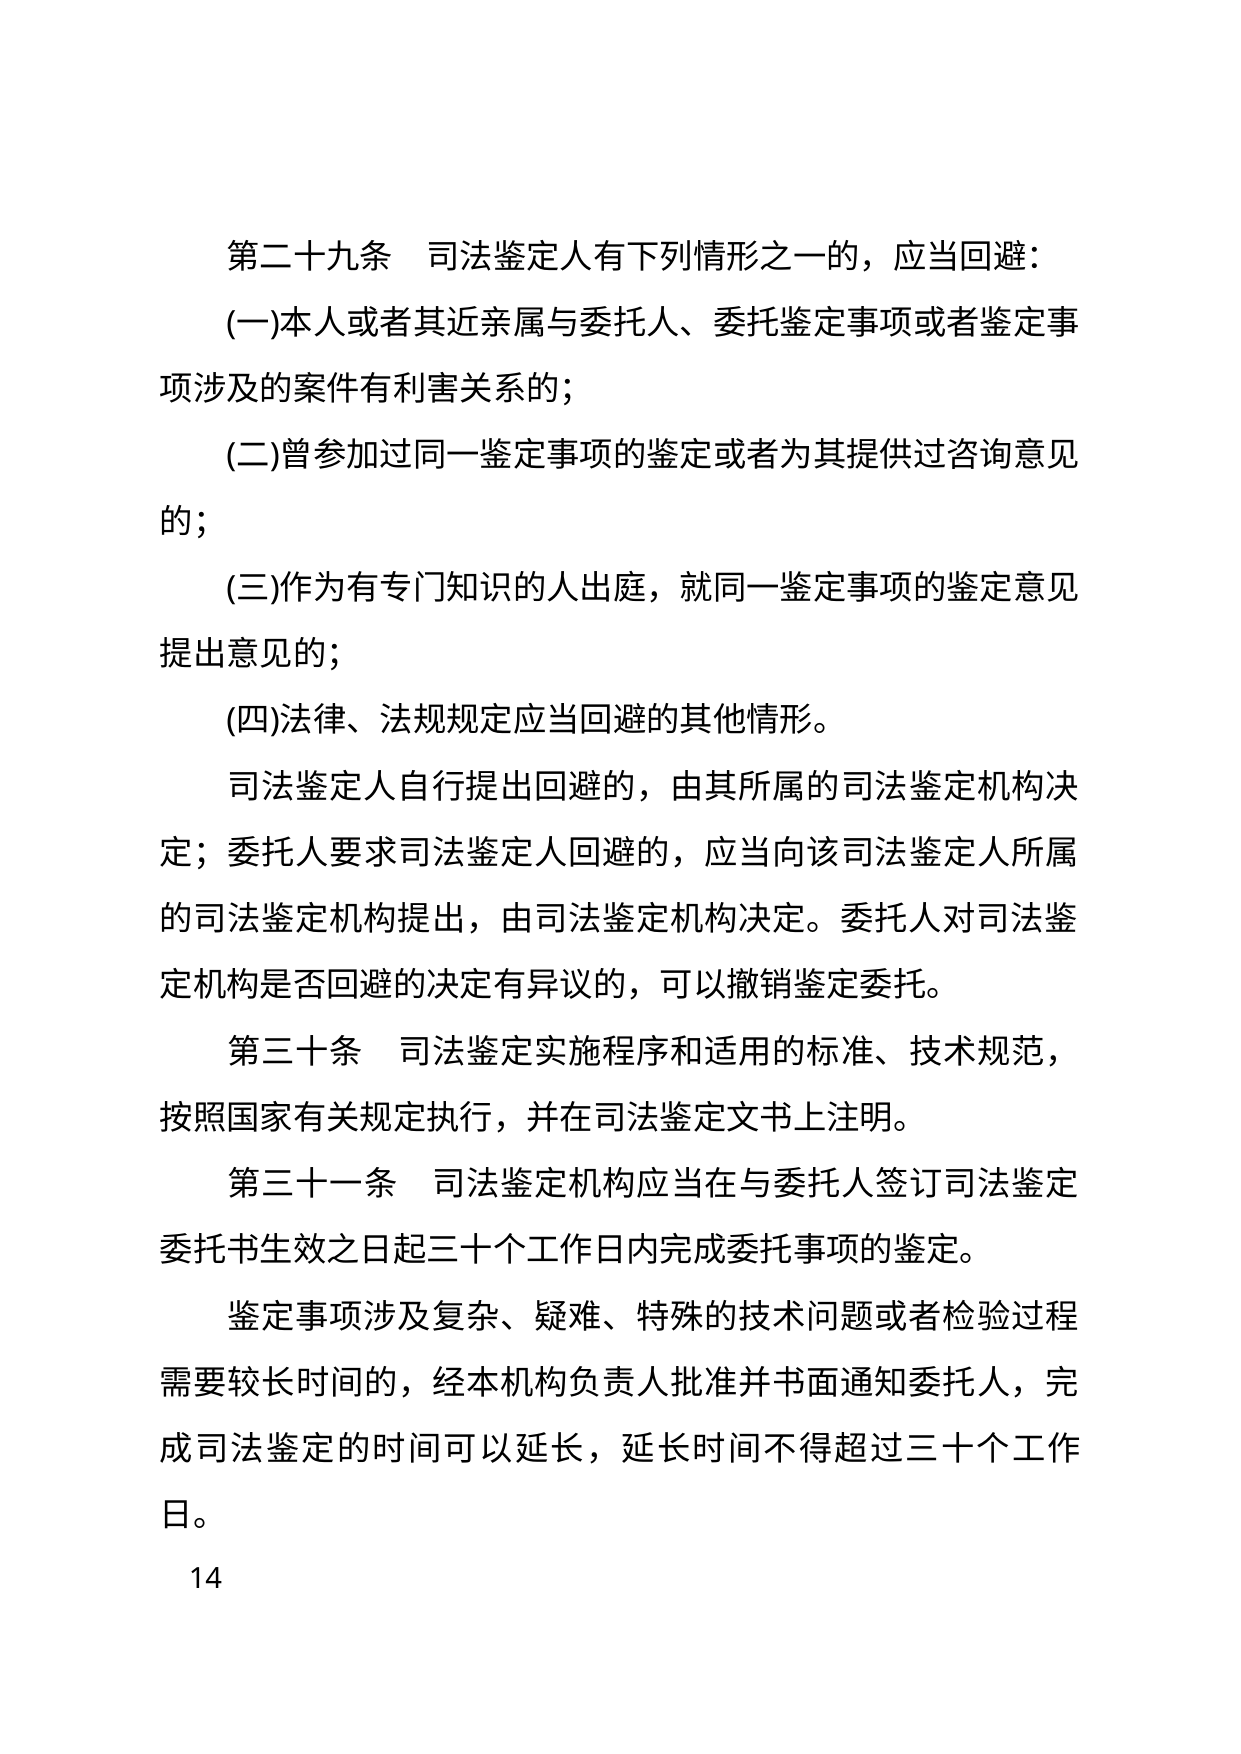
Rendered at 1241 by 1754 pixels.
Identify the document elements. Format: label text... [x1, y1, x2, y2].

text (三)作为有专门知识的人出庭，就同一鉴定事项的鉴定意见提出意见的； [159, 552, 1081, 684]
text 第二十九条 司法鉴定人有下列情形之一的，应当回避： [159, 220, 1081, 287]
text (一)本人或者其近亲属与委托人、委托鉴定事项或者鉴定事项涉及的案件有利害关系的； [159, 287, 1081, 419]
text 鉴定事项涉及复杂、疑难、特殊的技术问题或者检验过程需要较长时间的，经本机构负责人批准并书面通知委托人，完成司法鉴定的时间可以延长，延长时间不得超过三十个工作日。 [159, 1280, 1081, 1545]
text (二)曾参加过同一鉴定事项的鉴定或者为其提供过咨询意见的； [159, 419, 1081, 552]
text 第三十一条 司法鉴定机构应当在与委托人签订司法鉴定委托书生效之日起三十个工作日内完成委托事项的鉴定。 [159, 1148, 1081, 1280]
text (四)法律、法规规定应当回避的其他情形。 [159, 684, 1081, 750]
text 第三十条 司法鉴定实施程序和适用的标准、技术规范，按照国家有关规定执行，并在司法鉴定文书上注明。 [159, 1015, 1081, 1148]
text 司法鉴定人自行提出回避的，由其所属的司法鉴定机构决定；委托人要求司法鉴定人回避的，应当向该司法鉴定人所属的司法鉴定机构提出，由司法鉴定机构决定。委托人对司法鉴定机构是否回避的决定有异议的，可以撤销鉴定委托。 [159, 750, 1081, 1015]
